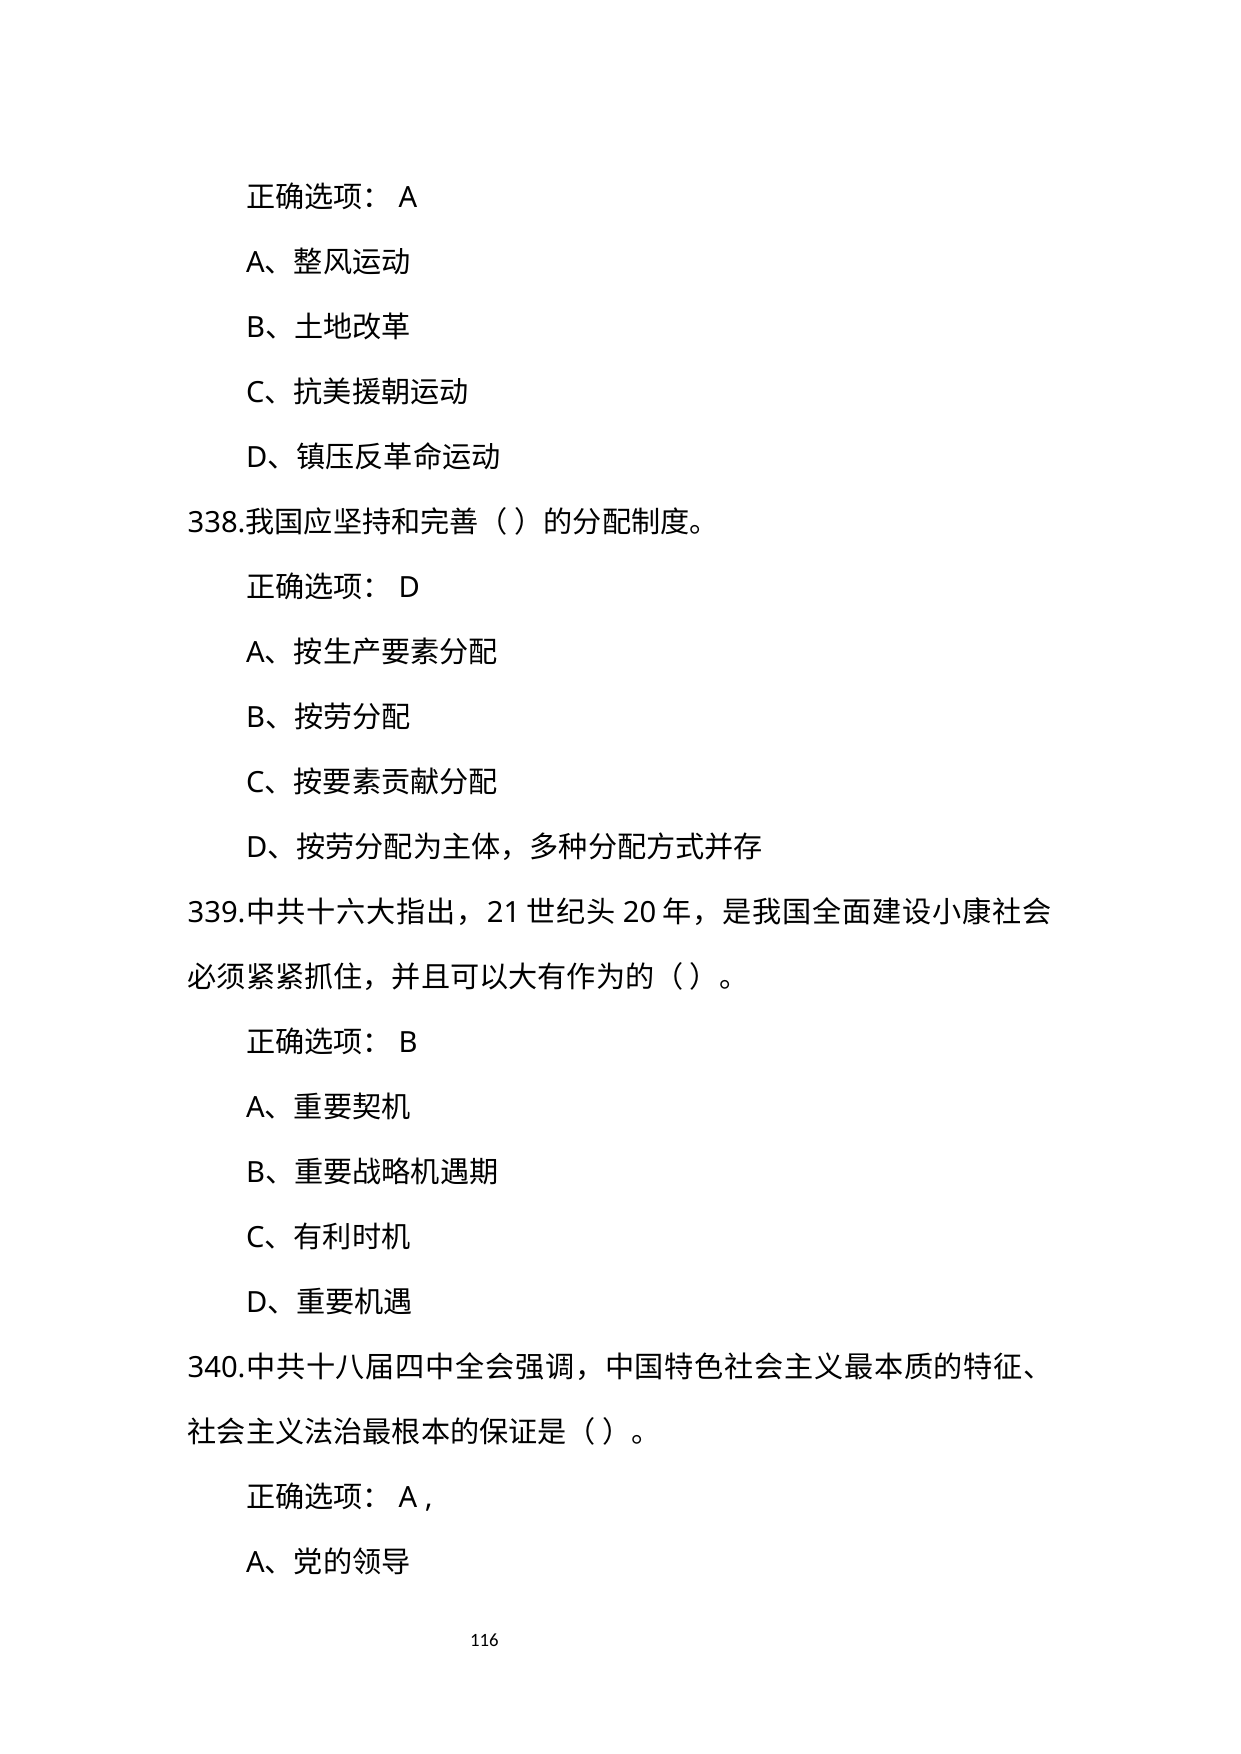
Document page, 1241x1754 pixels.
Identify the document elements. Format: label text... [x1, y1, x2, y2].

list 正确选项： A [187, 162, 1053, 227]
list D、镇压反革命运动 [187, 422, 1053, 487]
list 正确选项： B [187, 1007, 1053, 1072]
list C、抗美援朝运动 [187, 357, 1053, 422]
list C、有利时机 [187, 1202, 1053, 1267]
list 339.中共十六大指出，21世纪头20年，是我国全面建设小康社会必须紧紧抓住，并且可以大有作为的（ ）。 [187, 877, 1053, 1007]
list B、土地改革 [187, 292, 1053, 357]
list 338.我国应坚持和完善（ ）的分配制度。 [187, 487, 1053, 552]
list D、按劳分配为主体，多种分配方式并存 [187, 812, 1053, 877]
list B、重要战略机遇期 [187, 1137, 1053, 1202]
list 340.中共十八届四中全会强调，中国特色社会主义最本质的特征、社会主义法治最根本的保证是（ ）。 [187, 1332, 1053, 1462]
list A、党的领导 [187, 1527, 1053, 1592]
list 正确选项： D [187, 552, 1053, 617]
list C、按要素贡献分配 [187, 747, 1053, 812]
list 正确选项： A , [187, 1462, 1053, 1527]
list A、按生产要素分配 [187, 617, 1053, 682]
list B、按劳分配 [187, 682, 1053, 747]
list D、重要机遇 [187, 1267, 1053, 1332]
list A、重要契机 [187, 1072, 1053, 1137]
list A、整风运动 [187, 227, 1053, 292]
